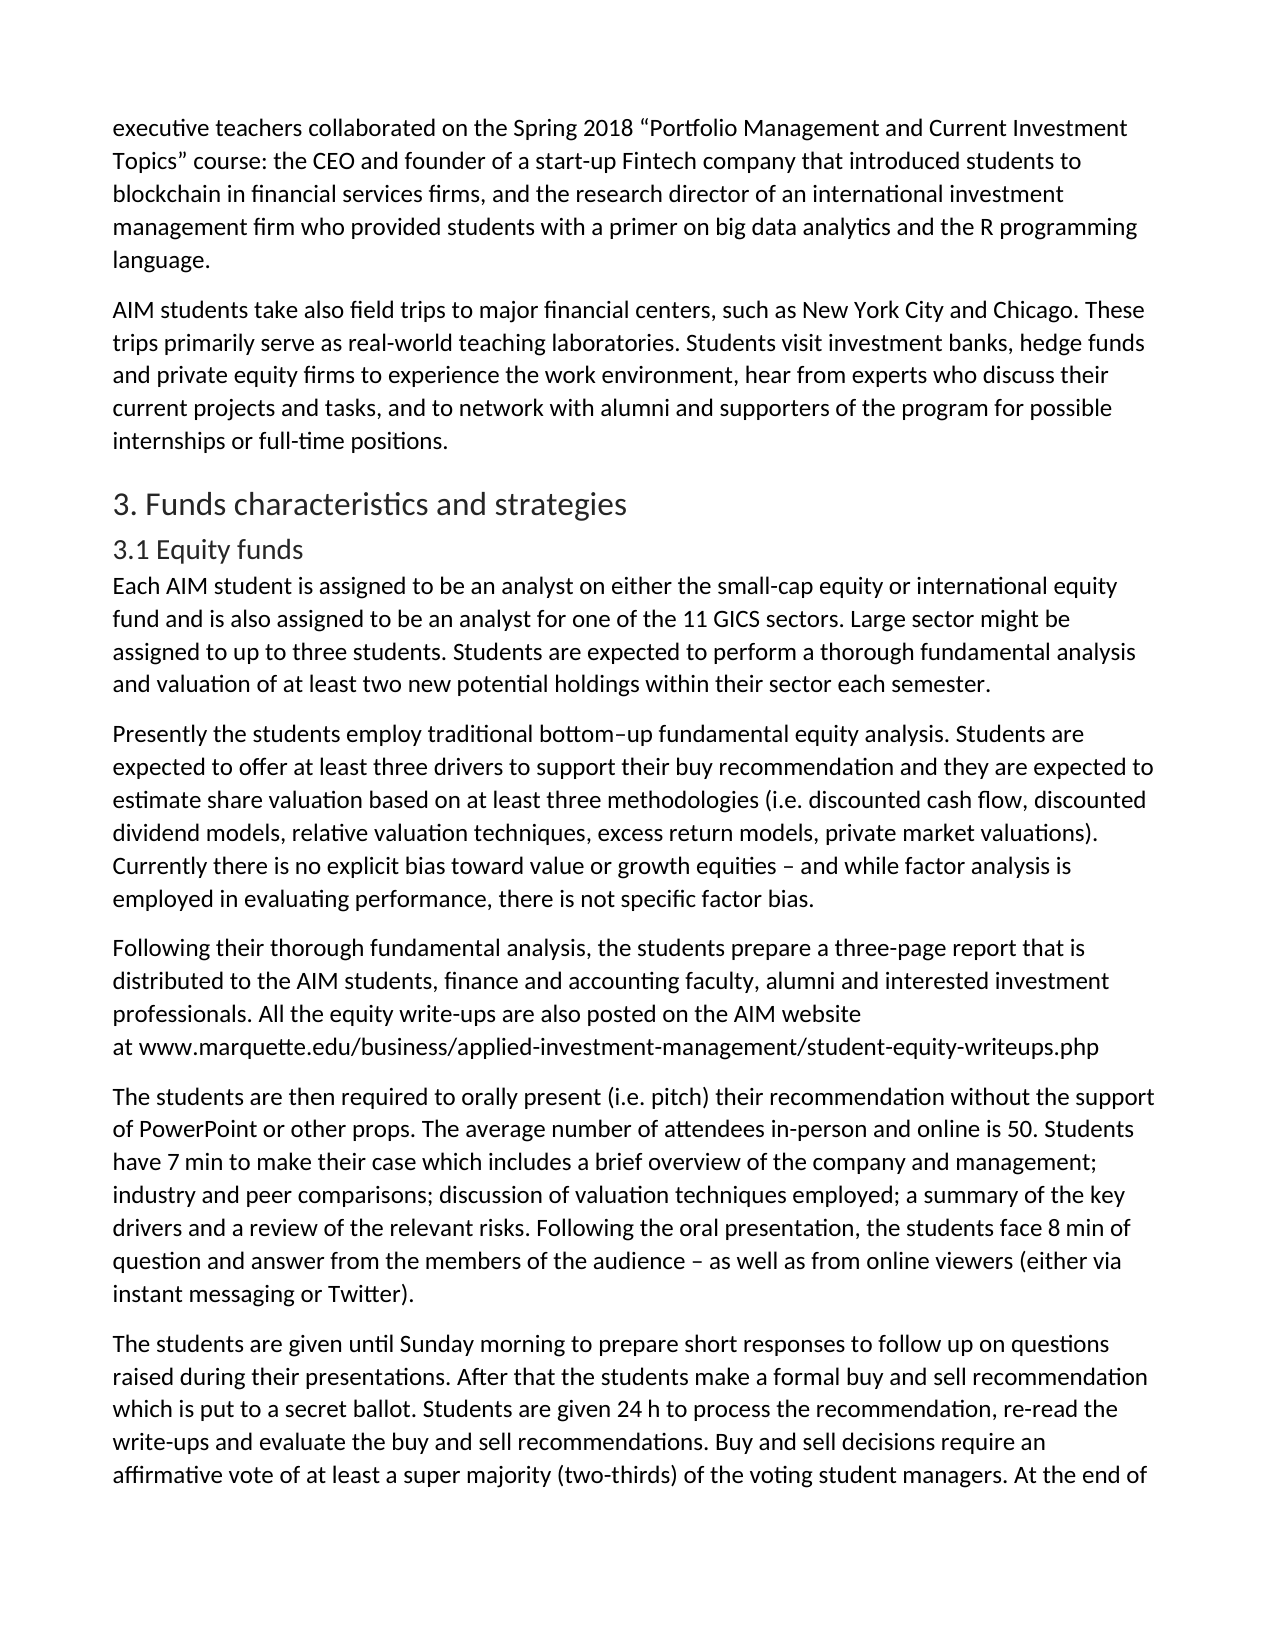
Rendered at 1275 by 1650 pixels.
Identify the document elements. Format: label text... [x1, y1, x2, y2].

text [112, 1328, 1162, 1490]
text Presently the students employ traditional bottom–up fundamental equity analysis. Students are expected to offer at least three drivers to support their buy recommendation and they are expected to estimate share valuation based on at least three methodologies (i.e. discounted cash flow, discounted dividend models, relative valuation techniques, excess return models, private market valuations). Currently there is no explicit bias toward value or growth equities – and while factor analysis is employed in evaluating performance, there is not specific factor bias. [112, 718, 1162, 913]
subtitle 3. Funds characteristics and strategies [112, 483, 1162, 524]
subtitle 3.1 Equity funds [112, 531, 1162, 567]
text Following their thorough fundamental analysis, the students prepare a three-page report that is distributed to the AIM students, finance and accounting faculty, alumni and interested investment professionals. All the equity write-ups are also posted on the AIM website at www.marquette.edu/business/applied-investment-management/student-equity-writeups.php [112, 932, 1162, 1062]
text The students are then required to orally present (i.e. pitch) their recommendation without the support of PowerPoint or other props. The average number of attendees in-person and online is 50. Students have 7 min to make their case which includes a brief overview of the company and management; industry and peer comparisons; discussion of valuation techniques employed; a summary of the key drivers and a review of the relevant risks. Following the oral presentation, the students face 8 min of question and answer from the members of the audience – as well as from online viewers (either via instant messaging or Twitter). [112, 1081, 1162, 1309]
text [112, 112, 1162, 275]
text AIM students take also field trips to major financial centers, such as New York City and Chicago. These trips primarily serve as real-world teaching laboratories. Students visit investment banks, hedge funds and private equity firms to experience the work environment, hear from experts who discuss their current projects and tasks, and to network with alumni and supporters of the program for possible internships or full-time positions. [112, 294, 1162, 456]
text Each AIM student is assigned to be an analyst on either the small-cap equity or international equity fund and is also assigned to be an analyst for one of the 11 GICS sectors. Large sector might be assigned to up to three students. Students are expected to perform a thorough fundamental analysis and valuation of at least two new potential holdings within their sector each semester. [112, 570, 1162, 699]
